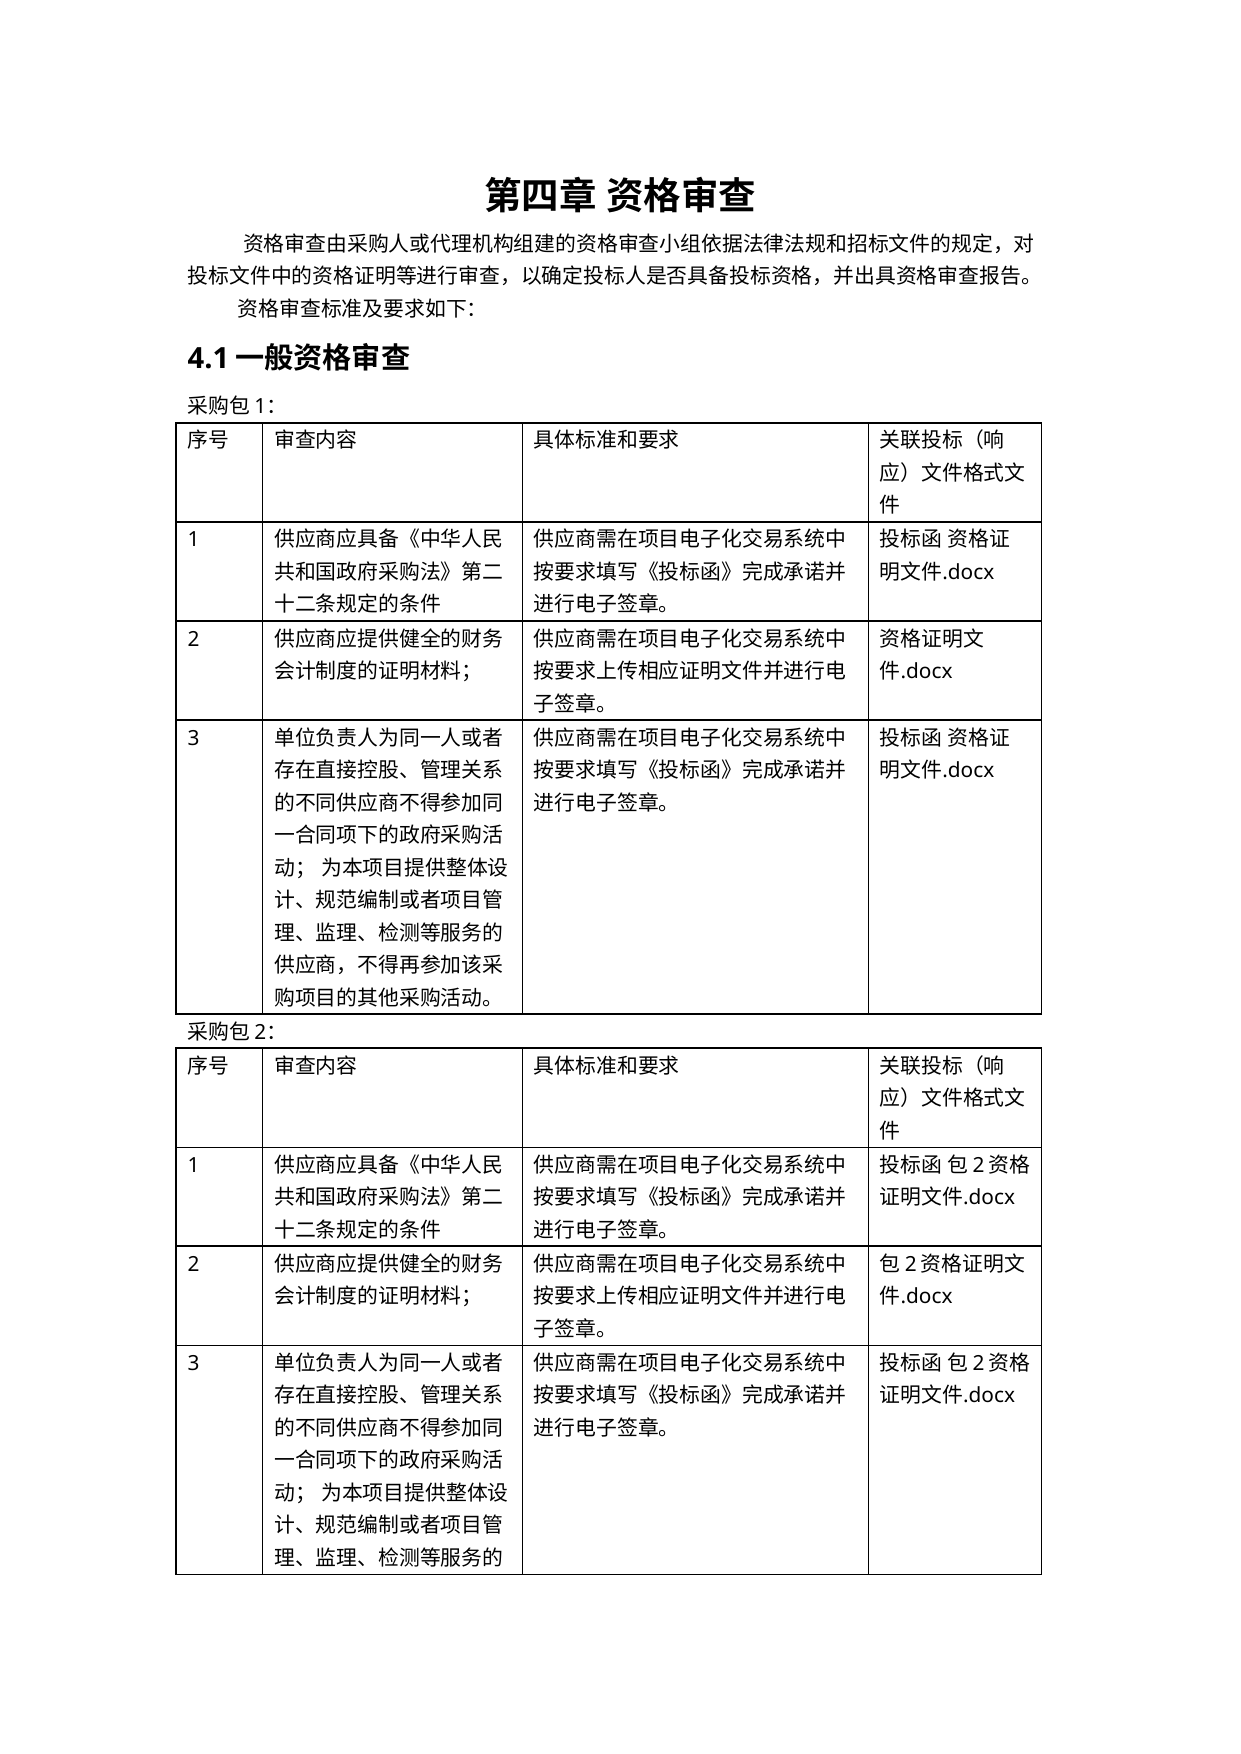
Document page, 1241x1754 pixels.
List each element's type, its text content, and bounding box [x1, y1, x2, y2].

table_cell 供应商需在项目电子化交易系统中按要求填写《投标函》完成承诺并进行电子签章。 [523, 1148, 868, 1245]
table_cell 包2资格证明文件.docx [869, 1247, 1041, 1344]
text 资格审查由采购人或代理机构组建的资格审查小组依据法律法规和招标文件的规定，对投标文件中的资格证明等进行审查，以确定投标人是否具备投标资格，并出具资格审查报告。 [187, 227, 1053, 292]
table_header 审查内容 [263, 1049, 522, 1146]
table_header 序号 [177, 1049, 262, 1146]
table_cell 投标函 包2资格证明文件.docx [869, 1148, 1041, 1245]
table_cell 2 [177, 1247, 262, 1344]
table_header 序号 [177, 424, 262, 521]
table_cell 供应商应具备《中华人民共和国政府采购法》第二十二条规定的条件 [263, 1148, 522, 1245]
table_cell 供应商应具备《中华人民共和国政府采购法》第二十二条规定的条件 [263, 523, 522, 620]
text 采购包1： [187, 389, 1053, 422]
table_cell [523, 1346, 868, 1573]
table_cell 投标函 资格证明文件.docx [869, 523, 1041, 620]
table_cell 供应商应提供健全的财务会计制度的证明材料； [263, 1247, 522, 1344]
table_cell 1 [177, 1148, 262, 1245]
text 资格审查标准及要求如下： [187, 292, 1053, 324]
table_cell 3 [177, 721, 262, 1013]
table_header 审查内容 [263, 424, 522, 521]
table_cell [263, 1346, 522, 1573]
text 采购包2： [187, 1015, 1053, 1047]
table_cell 1 [177, 523, 262, 620]
text 4.1一般资格审查 [187, 324, 1053, 389]
table_header 关联投标（响应）文件格式文件 [869, 1049, 1041, 1146]
table_cell 投标函 包2资格证明文件.docx [869, 1346, 1041, 1573]
table_cell 投标函 资格证明文件.docx [869, 721, 1041, 1013]
table_cell 资格证明文件.docx [869, 622, 1041, 719]
text 第四章 资格审查 [187, 162, 1053, 227]
table_header 关联投标（响应）文件格式文件 [869, 424, 1041, 521]
table_cell 3 [177, 1346, 262, 1573]
table_header 具体标准和要求 [523, 1049, 868, 1146]
table_cell 供应商需在项目电子化交易系统中按要求上传相应证明文件并进行电子签章。 [523, 622, 868, 719]
table_cell 单位负责人为同一人或者存在直接控股、管理关系的不同供应商不得参加同一合同项下的政府采购活动； 为本项目提供整体设计、规范编制或者项目管理、监理、检测等服务的供应商，不得再参加该采购项目的其他采购活动。 [263, 721, 522, 1013]
table_header 具体标准和要求 [523, 424, 868, 521]
table_cell 供应商应提供健全的财务会计制度的证明材料； [263, 622, 522, 719]
table_cell 供应商需在项目电子化交易系统中按要求填写《投标函》完成承诺并进行电子签章。 [523, 523, 868, 620]
table_cell 2 [177, 622, 262, 719]
table_cell 供应商需在项目电子化交易系统中按要求填写《投标函》完成承诺并进行电子签章。 [523, 721, 868, 1013]
table_cell 供应商需在项目电子化交易系统中按要求上传相应证明文件并进行电子签章。 [523, 1247, 868, 1344]
